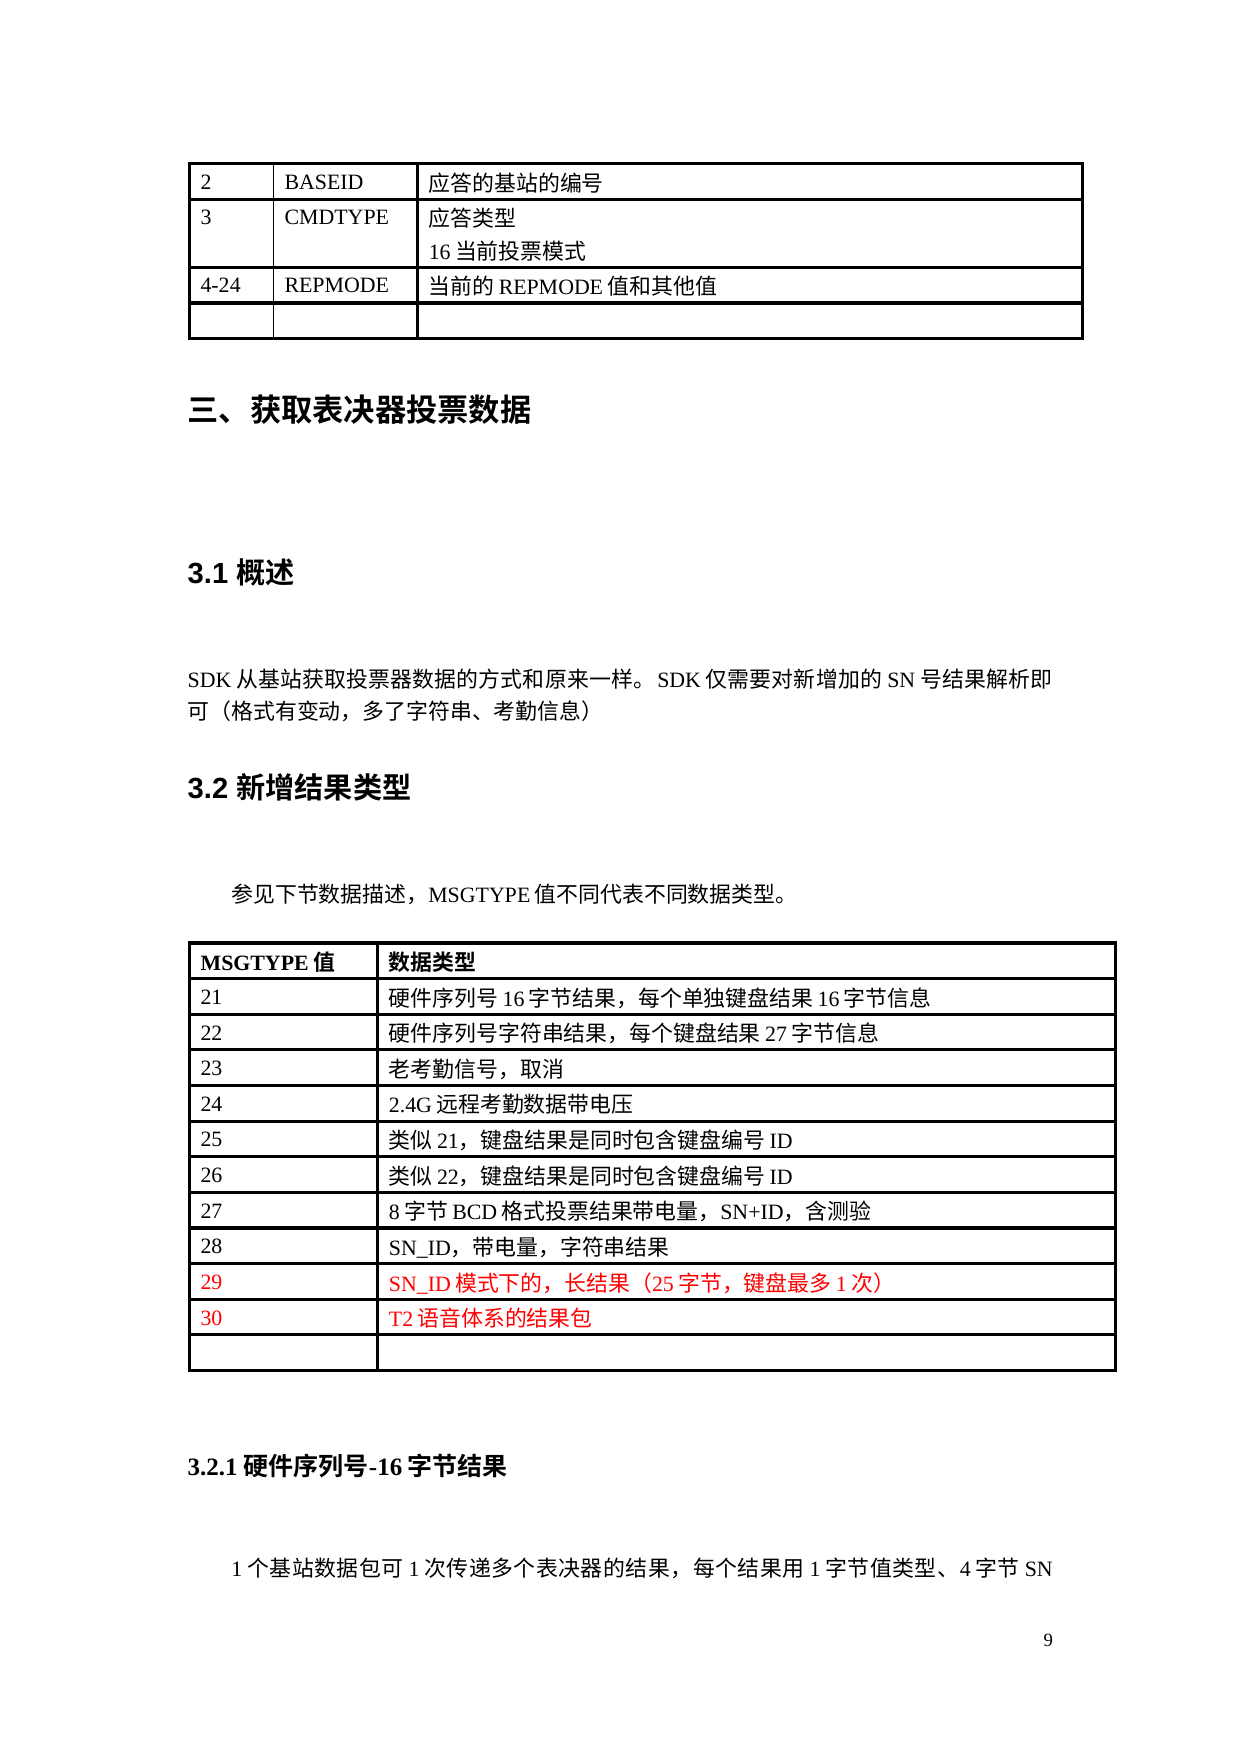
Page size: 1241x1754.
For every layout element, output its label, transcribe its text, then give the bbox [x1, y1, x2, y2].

table_cell 4-24 [191, 269, 273, 301]
subtitle 3.2.1 硬件序列号-16字节结果 [187, 1432, 1053, 1497]
table_cell SN_ID模式下的，长结果（25字节，键盘最多1次） [379, 1265, 1114, 1298]
table_cell [419, 305, 1081, 337]
table_cell BASEID [274, 165, 416, 198]
table_cell 3 [191, 201, 273, 266]
table_cell SN_ID，带电量，字符串结果 [379, 1230, 1114, 1262]
text 参见下节数据描述，MSGTYPE值不同代表不同数据类型。 [187, 876, 1053, 909]
table_cell 当前的REPMODE值和其他值 [419, 269, 1081, 301]
table_cell 28 [191, 1230, 376, 1262]
table_cell 29 [191, 1265, 376, 1298]
table_cell REPMODE [274, 269, 416, 301]
table_cell 应答的基站的编号 [419, 165, 1081, 198]
table_cell [191, 1336, 376, 1369]
table_cell 8字节BCD格式投票结果带电量，SN+ID，含测验 [379, 1194, 1114, 1226]
table_cell 26 [191, 1158, 376, 1191]
table_cell 27 [191, 1194, 376, 1226]
table_cell 30 [191, 1301, 376, 1333]
table_cell 22 [191, 1016, 376, 1048]
table_cell 应答类型 16当前投票模式 [419, 201, 1081, 266]
table_cell [274, 305, 416, 337]
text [187, 1550, 1053, 1583]
table_header MSGTYPE值 [191, 945, 376, 977]
table_cell 2.4G远程考勤数据带电压 [379, 1087, 1114, 1119]
table_cell [379, 1336, 1114, 1369]
subtitle 3.2 新增结果类型 [187, 753, 1053, 818]
table_header 数据类型 [379, 945, 1114, 977]
table_cell 25 [191, 1123, 376, 1155]
table_cell 21 [191, 980, 376, 1013]
table_cell 类似22，键盘结果是同时包含键盘编号ID [379, 1158, 1114, 1191]
table_cell 硬件序列号16字节结果，每个单独键盘结果16字节信息 [379, 980, 1114, 1013]
table_cell 老考勤信号，取消 [379, 1051, 1114, 1084]
table_cell 24 [191, 1087, 376, 1119]
table_cell T2语音体系的结果包 [379, 1301, 1114, 1333]
table_cell CMDTYPE [274, 201, 416, 266]
text SDK从基站获取投票器数据的方式和原来一样。SDK仅需要对新增加的SN号结果解析即可（格式有变动，多了字符串、考勤信息） [187, 661, 1053, 726]
table_cell 2 [191, 165, 273, 198]
table_cell 23 [191, 1051, 376, 1084]
table_cell 类似21，键盘结果是同时包含键盘编号ID [379, 1123, 1114, 1155]
subtitle 三、获取表决器投票数据 [187, 376, 1053, 441]
subtitle 3.1 概述 [187, 538, 1053, 603]
table_cell [191, 305, 273, 337]
table_cell 硬件序列号字符串结果，每个键盘结果27字节信息 [379, 1016, 1114, 1048]
